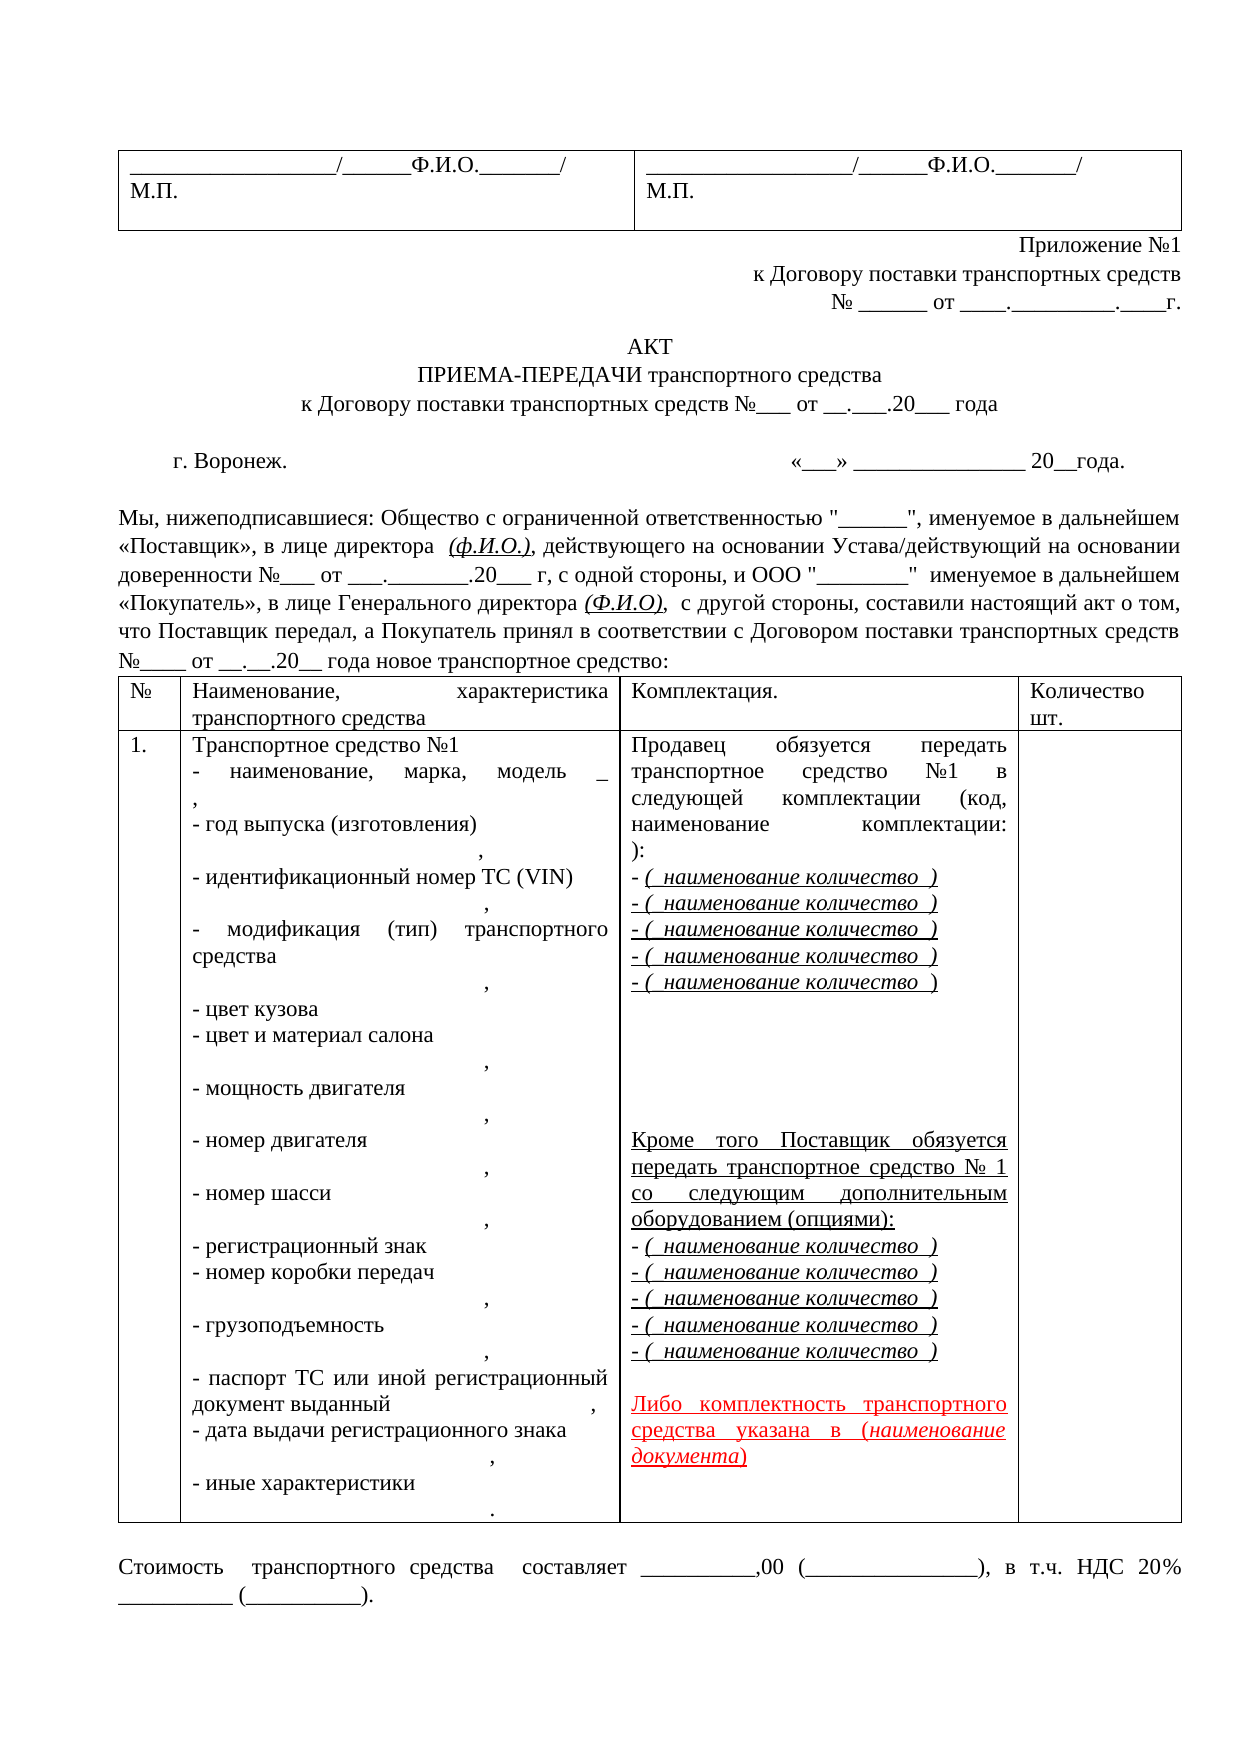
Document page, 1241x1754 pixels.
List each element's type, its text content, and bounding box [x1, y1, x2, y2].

table_cell 1. [119, 731, 180, 1522]
table_header № [119, 677, 180, 730]
text № ______ от ____._________.____г. [118, 288, 1181, 314]
text ПРИЕМА-ПЕРЕДАЧИ транспортного средства [118, 362, 1181, 388]
text к Договору поставки транспортных средств [118, 259, 1181, 286]
table_cell Транспортное средство №1 - наименование, марка, модель _ , - год выпуска (изготовления) , - идентификационный номер ТС (VIN) , - модификация (тип) транспортного средства , - цвет кузова - цвет и материал салона , - мощность двигателя , - номер двигателя , - номер шасси , - регистрационный знак - номер коробки передач , - грузоподъемность , - паспорт ТС или иной регистрационный документ выданный , - дата выдачи регистрационного знака , - иные характеристики . [181, 731, 619, 1522]
text Мы, нижеподписавшиеся: Общество с ограниченной ответственностью "______", именуемое в дальнейшем «Поставщик», в лице директора (ф.И.О.), действующего на основании Устава/действующий на основании доверенности №___ от ___._______.20___ г, с одной стороны, и ООО "________" именуемое в дальнейшем «Покупатель», в лице Генерального директора (Ф.И.О), с другой стороны, составили настоящий акт о том, что Поставщик передал, а Покупатель принял в соответствии с Договором поставки транспортных средств №____ от __.__.20__ года новое транспортное средство: [118, 504, 1181, 674]
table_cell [635, 151, 1181, 230]
text АКТ [118, 333, 1181, 359]
text к Договору поставки транспортных средств №___ от __.___.20___ года [118, 390, 1181, 416]
table_cell [1019, 731, 1181, 1522]
table_header Количество шт. [1019, 677, 1181, 730]
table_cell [119, 151, 634, 230]
table_header Наименование, характеристика транспортного средства [181, 677, 619, 730]
text Приложение №1 [118, 231, 1181, 257]
text г. Воронеж. «___» _______________ 20__года. [118, 447, 1181, 473]
table_header Комплектация. [621, 677, 1018, 730]
text Стоимость транспортного средства составляет __________,00 (_______________), в т.ч. НДС 20% __________ (__________). [118, 1553, 1181, 1608]
table_cell Продавец обязуется передать транспортное средство №1 в следующей комплектации (код, наименование комплектации: ): - (_наименование количество ) - (_наименование количество ) - (_наименование количество ) - (_наименование количество ) - (_наименование количество ) Кроме того Поставщик обязуется передать транспортное средство № 1 со следующим дополнительным оборудованием (опциями): - (_наименование количество ) - (_наименование количество ) - (_наименование количество ) - (_наименование количество ) - (_наименование количество ) Либо комплектность транспортного средства указана в (наименование документа) [621, 731, 1018, 1522]
